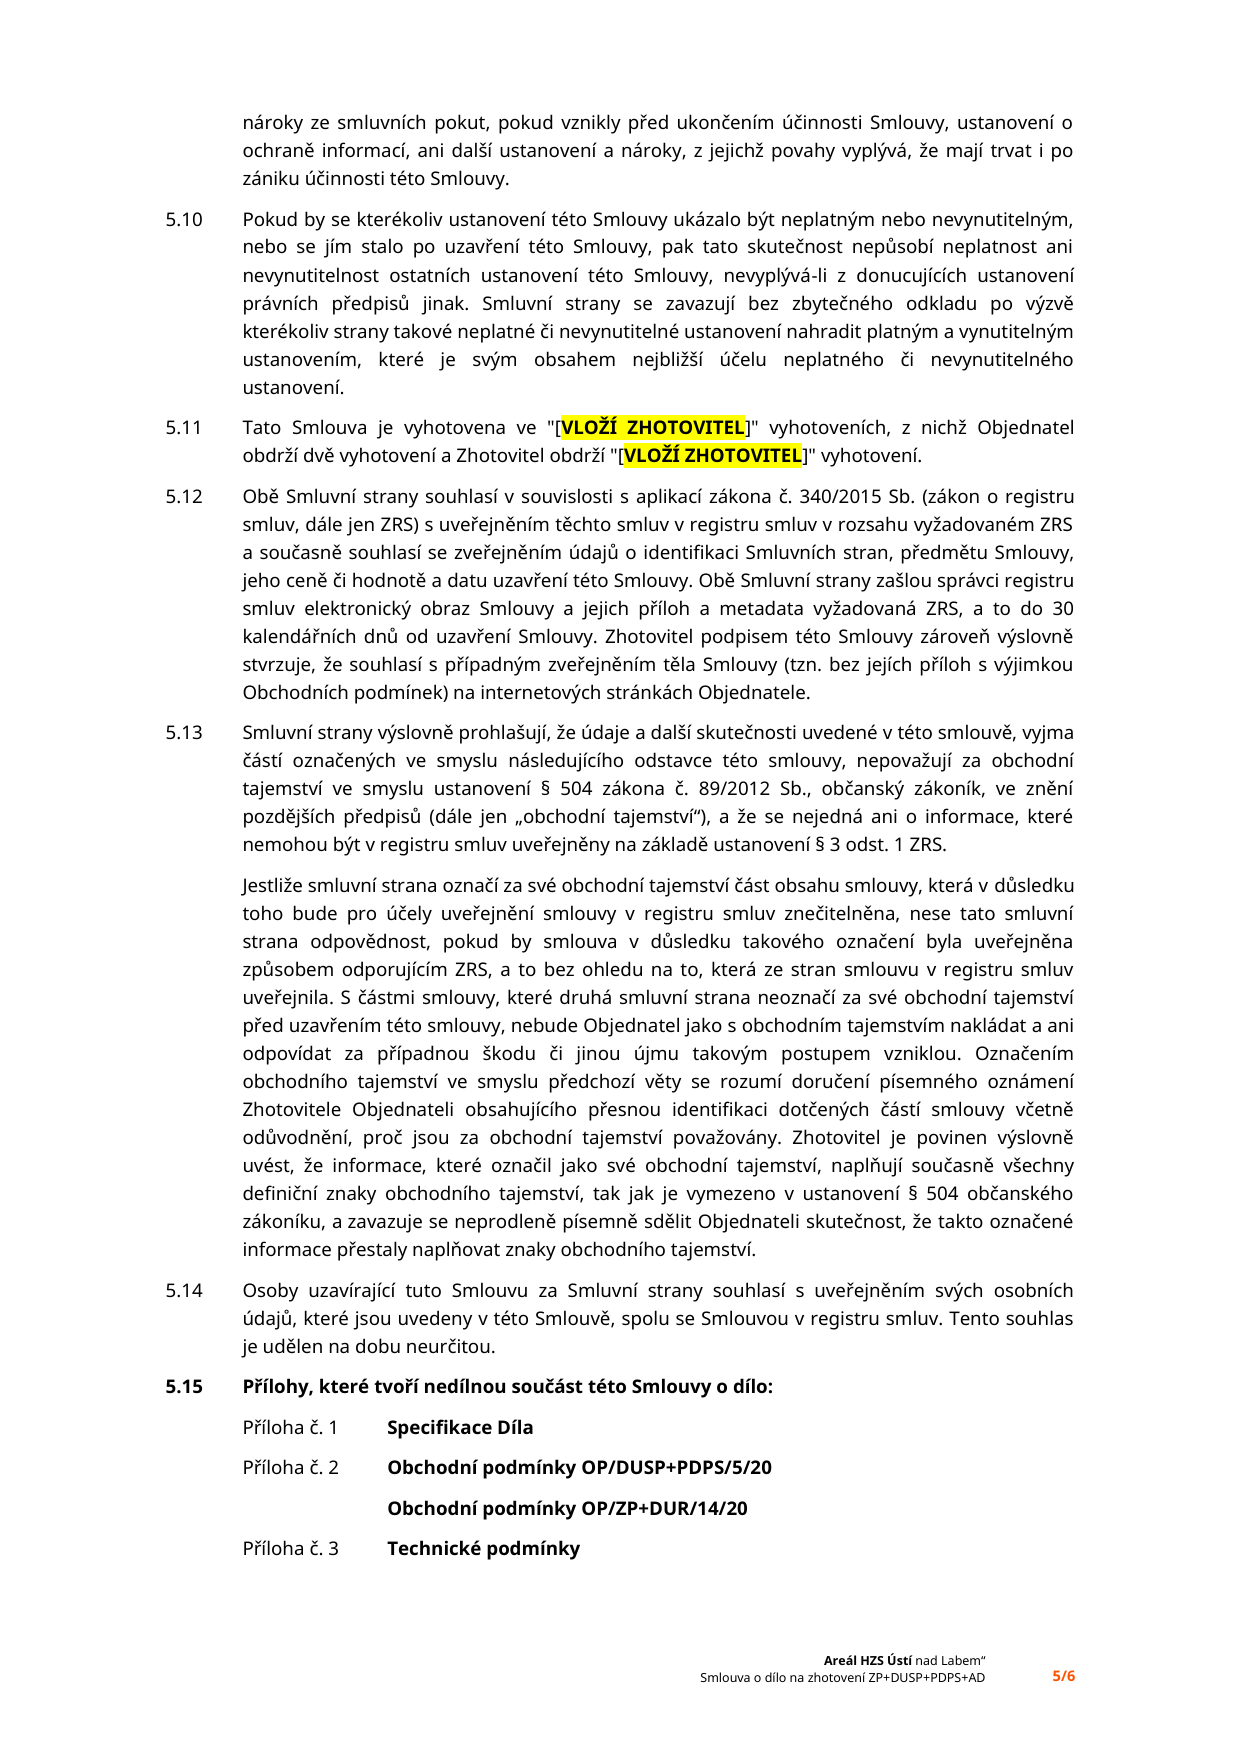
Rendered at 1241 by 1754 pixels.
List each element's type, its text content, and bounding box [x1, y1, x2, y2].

text Tato Smlouva je vyhotovena ve "[VLOŽÍ ZHOTOVITEL]" vyhotoveních, z nichž Objednatel obdrží dvě vyhotovení a Zhotovitel obdrží "[VLOŽÍ ZHOTOVITEL]" vyhotovení. [165, 414, 1075, 468]
text Příloha č. 2 Obchodní podmínky OP/DUSP+PDPS/5/20 [242, 1455, 1075, 1480]
text Přílohy, které tvoří nedílnou součást této Smlouvy o dílo: [165, 1374, 1075, 1399]
text Příloha č. 1 Specifikace Díla [242, 1414, 1075, 1440]
text Smluvní strany výslovně prohlašují, že údaje a další skutečnosti uvedené v této smlouvě, vyjma částí označených ve smyslu následujícího odstavce této smlouvy, nepovažují za obchodní tajemství ve smyslu ustanovení § 504 zákona č. 89/2012 Sb., občanský zákoník, ve znění pozdějších předpisů (dále jen „obchodní tajemství“), a že se nejedná ani o informace, které nemohou být v registru smluv uveřejněny na základě ustanovení § 3 odst. 1 ZRS. [165, 720, 1075, 857]
text Osoby uzavírající tuto Smlouvu za Smluvní strany souhlasí s uveřejněním svých osobních údajů, které jsou uvedeny v této Smlouvě, spolu se Smlouvou v registru smluv. Tento souhlas je udělen na dobu neurčitou. [165, 1277, 1075, 1359]
text Obě Smluvní strany souhlasí v souvislosti s aplikací zákona č. 340/2015 Sb. (zákon o registru smluv, dále jen ZRS) s uveřejněním těchto smluv v registru smluv v rozsahu vyžadovaném ZRS a současně souhlasí se zveřejněním údajů o identifikaci Smluvních stran, předmětu Smlouvy, jeho ceně či hodnotě a datu uzavření této Smlouvy. Obě Smluvní strany zašlou správci registru smluv elektronický obraz Smlouvy a jejich příloh a metadata vyžadovaná ZRS, a to do 30 kalendářních dnů od uzavření Smlouvy. Zhotovitel podpisem této Smlouvy zároveň výslovně stvrzuje, že souhlasí s případným zveřejněním těla Smlouvy (tzn. bez jejích příloh s výjimkou Obchodních podmínek) na internetových stránkách Objednatele. [165, 483, 1075, 705]
text Příloha č. 3 Technické podmínky [242, 1536, 1075, 1561]
text Jestliže smluvní strana označí za své obchodní tajemství část obsahu smlouvy, která v důsledku toho bude pro účely uveřejnění smlouvy v registru smluv znečitelněna, nese tato smluvní strana odpovědnost, pokud by smlouva v důsledku takového označení byla uveřejněna způsobem odporujícím ZRS, a to bez ohledu na to, která ze stran smlouvu v registru smluv uveřejnila. S částmi smlouvy, které druhá smluvní strana neoznačí za své obchodní tajemství před uzavřením této smlouvy, nebude Objednatel jako s obchodním tajemstvím nakládat a ani odpovídat za případnou škodu či jinou újmu takovým postupem vzniklou. Označením obchodního tajemství ve smyslu předchozí věty se rozumí doručení písemného oznámení Zhotovitele Objednateli obsahujícího přesnou identifikaci dotčených částí smlouvy včetně odůvodnění, proč jsou za obchodní tajemství považovány. Zhotovitel je povinen výslovně uvést, že informace, které označil jako své obchodní tajemství, naplňují současně všechny definiční znaky obchodního tajemství, tak jak je vymezeno v ustanovení § 504 občanského zákoníku, a zavazuje se neprodleně písemně sdělit Objednateli skutečnost, že takto označené informace přestaly naplňovat znaky obchodního tajemství. [242, 872, 1075, 1262]
text Pokud by se kterékoliv ustanovení této Smlouvy ukázalo být neplatným nebo nevynutitelným, nebo se jím stalo po uzavření této Smlouvy, pak tato skutečnost nepůsobí neplatnost ani nevynutitelnost ostatních ustanovení této Smlouvy, nevyplývá-li z donucujících ustanovení právních předpisů jinak. Smluvní strany se zavazují bez zbytečného odkladu po výzvě kterékoliv strany takové neplatné či nevynutitelné ustanovení nahradit platným a vynutitelným ustanovením, které je svým obsahem nejbližší účelu neplatného či nevynutitelného ustanovení. [165, 206, 1075, 399]
text Obchodní podmínky OP/ZP+DUR/14/20 [316, 1495, 1075, 1521]
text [165, 109, 1075, 191]
